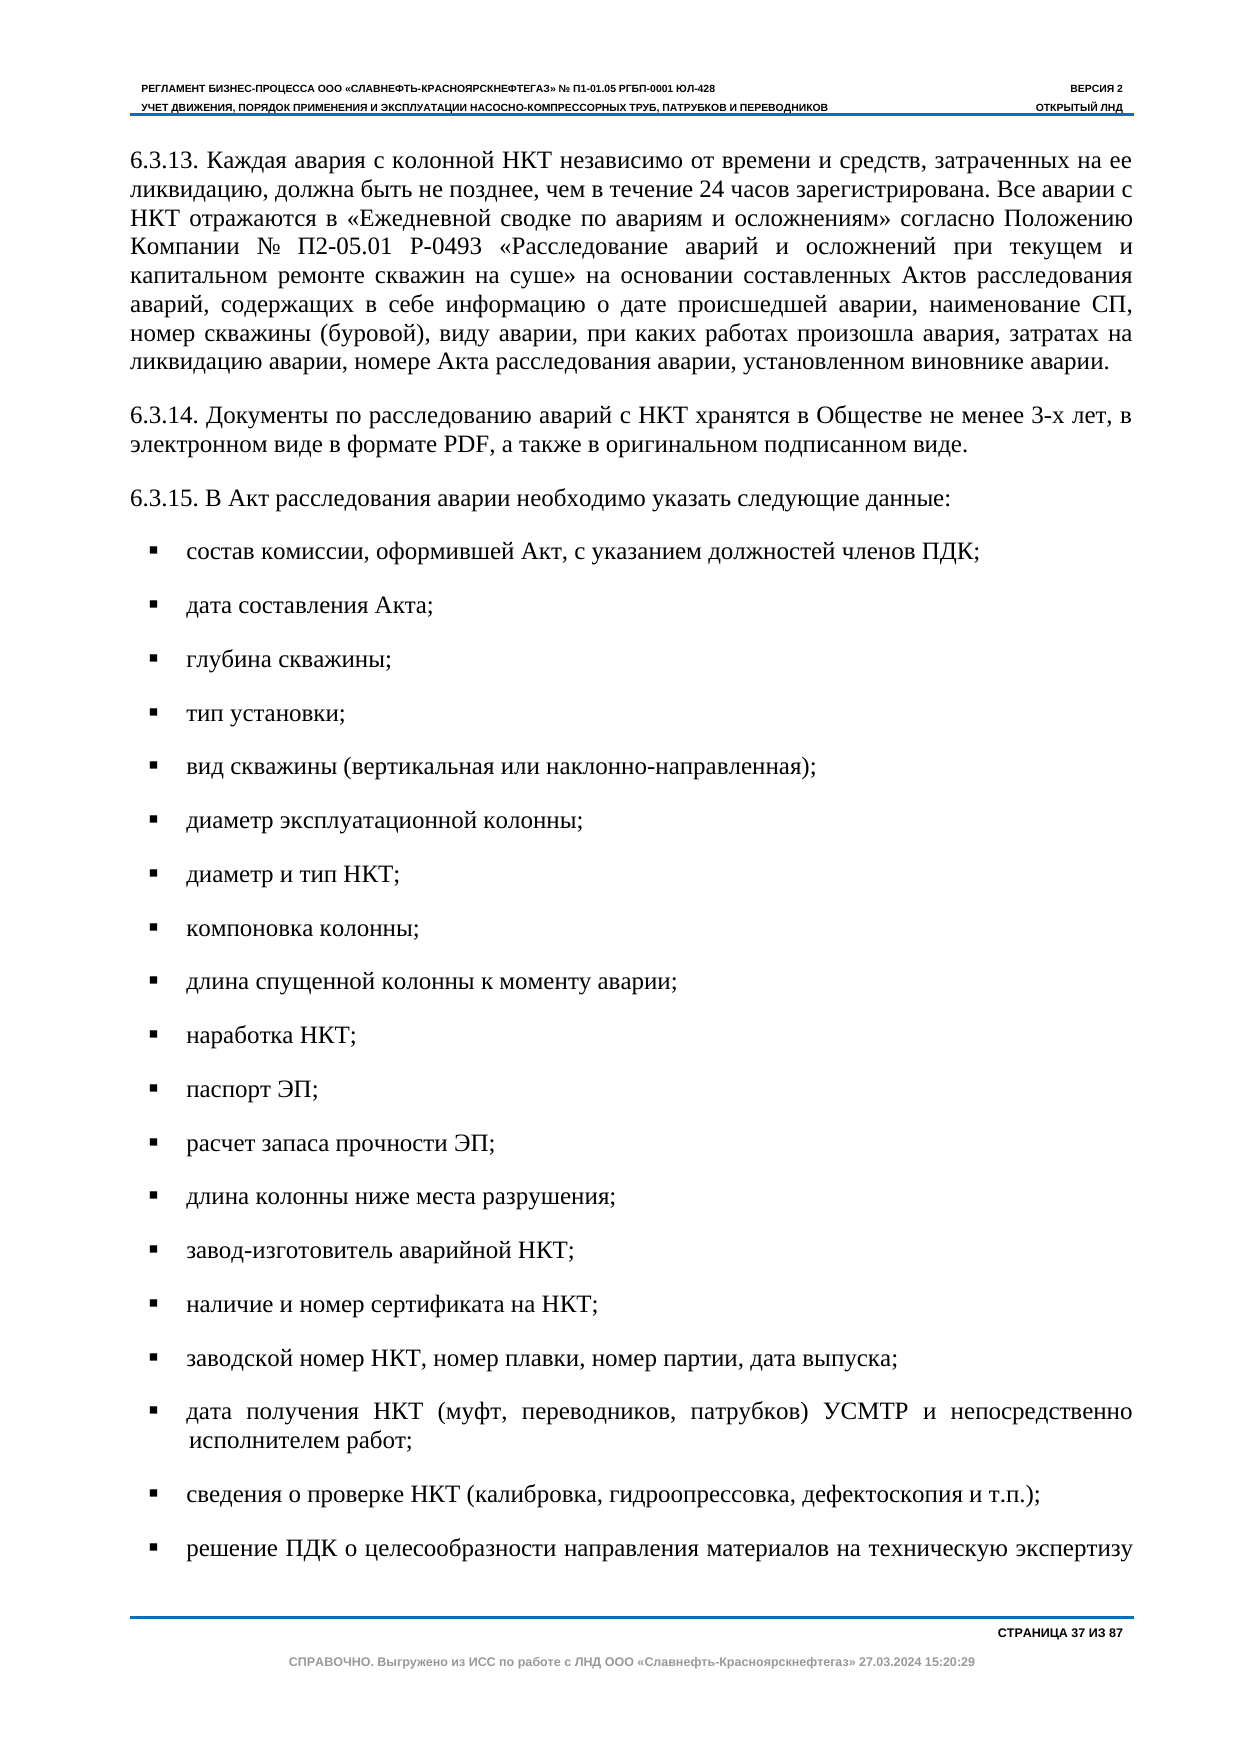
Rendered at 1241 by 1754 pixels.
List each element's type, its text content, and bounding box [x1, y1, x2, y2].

list заводской номер НКТ, номер плавки, номер партии, дата выпуска; [148, 1343, 1134, 1371]
text 6.3.14. Документы по расследованию аварий с НКТ хранятся в Обществе не менее 3-х лет, в электронном виде в формате PDF, а также в оригинальном подписанном виде. [130, 400, 1134, 458]
list тип установки; [148, 698, 1134, 726]
list наличие и номер сертификата на НКТ; [148, 1289, 1134, 1318]
list длина колонны ниже места разрушения; [148, 1181, 1134, 1210]
list сведения о проверке НКТ (калибровка, гидроопрессовка, дефектоскопия и т.п.); [148, 1479, 1134, 1508]
list наработка НКТ; [148, 1020, 1134, 1049]
list вид скважины (вертикальная или наклонно-направленная); [148, 751, 1134, 780]
list завод-изготовитель аварийной НКТ; [148, 1235, 1134, 1264]
list состав комиссии, оформившей Акт, с указанием должностей членов ПДК; [148, 536, 1134, 565]
text 6.3.15. В Акт расследования аварии необходимо указать следующие данные: [130, 483, 1134, 511]
list дата получения НКТ (муфт, переводников, патрубков) УСМТР и непосредственно исполнителем работ; [148, 1396, 1134, 1454]
list паспорт ЭП; [148, 1074, 1134, 1103]
text 6.3.13. Каждая авария с колонной НКТ независимо от времени и средств, затраченных на ее ликвидацию, должна быть не позднее, чем в течение 24 часов зарегистрирована. Все аварии с НКТ отражаются в «Ежедневной сводке по авариям и осложнениям» согласно Положению Компании № П2-05.01 Р-0493 «Расследование аварий и осложнений при текущем и капитальном ремонте скважин на суше» на основании составленных Актов расследования аварий, содержащих в себе информацию о дате происшедшей аварии, наименование СП, номер скважины (буровой), виду аварии, при каких работах произошла авария, затратах на ликвидацию аварии, номере Акта расследования аварии, установленном виновнике аварии. [130, 145, 1134, 375]
list диаметр эксплуатационной колонны; [148, 805, 1134, 834]
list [148, 1533, 1134, 1561]
list диаметр и тип НКТ; [148, 859, 1134, 888]
list глубина скважины; [148, 644, 1134, 673]
list расчет запаса прочности ЭП; [148, 1128, 1134, 1156]
list дата составления Акта; [148, 590, 1134, 619]
list длина спущенной колонны к моменту аварии; [148, 966, 1134, 995]
list компоновка колонны; [148, 913, 1134, 941]
